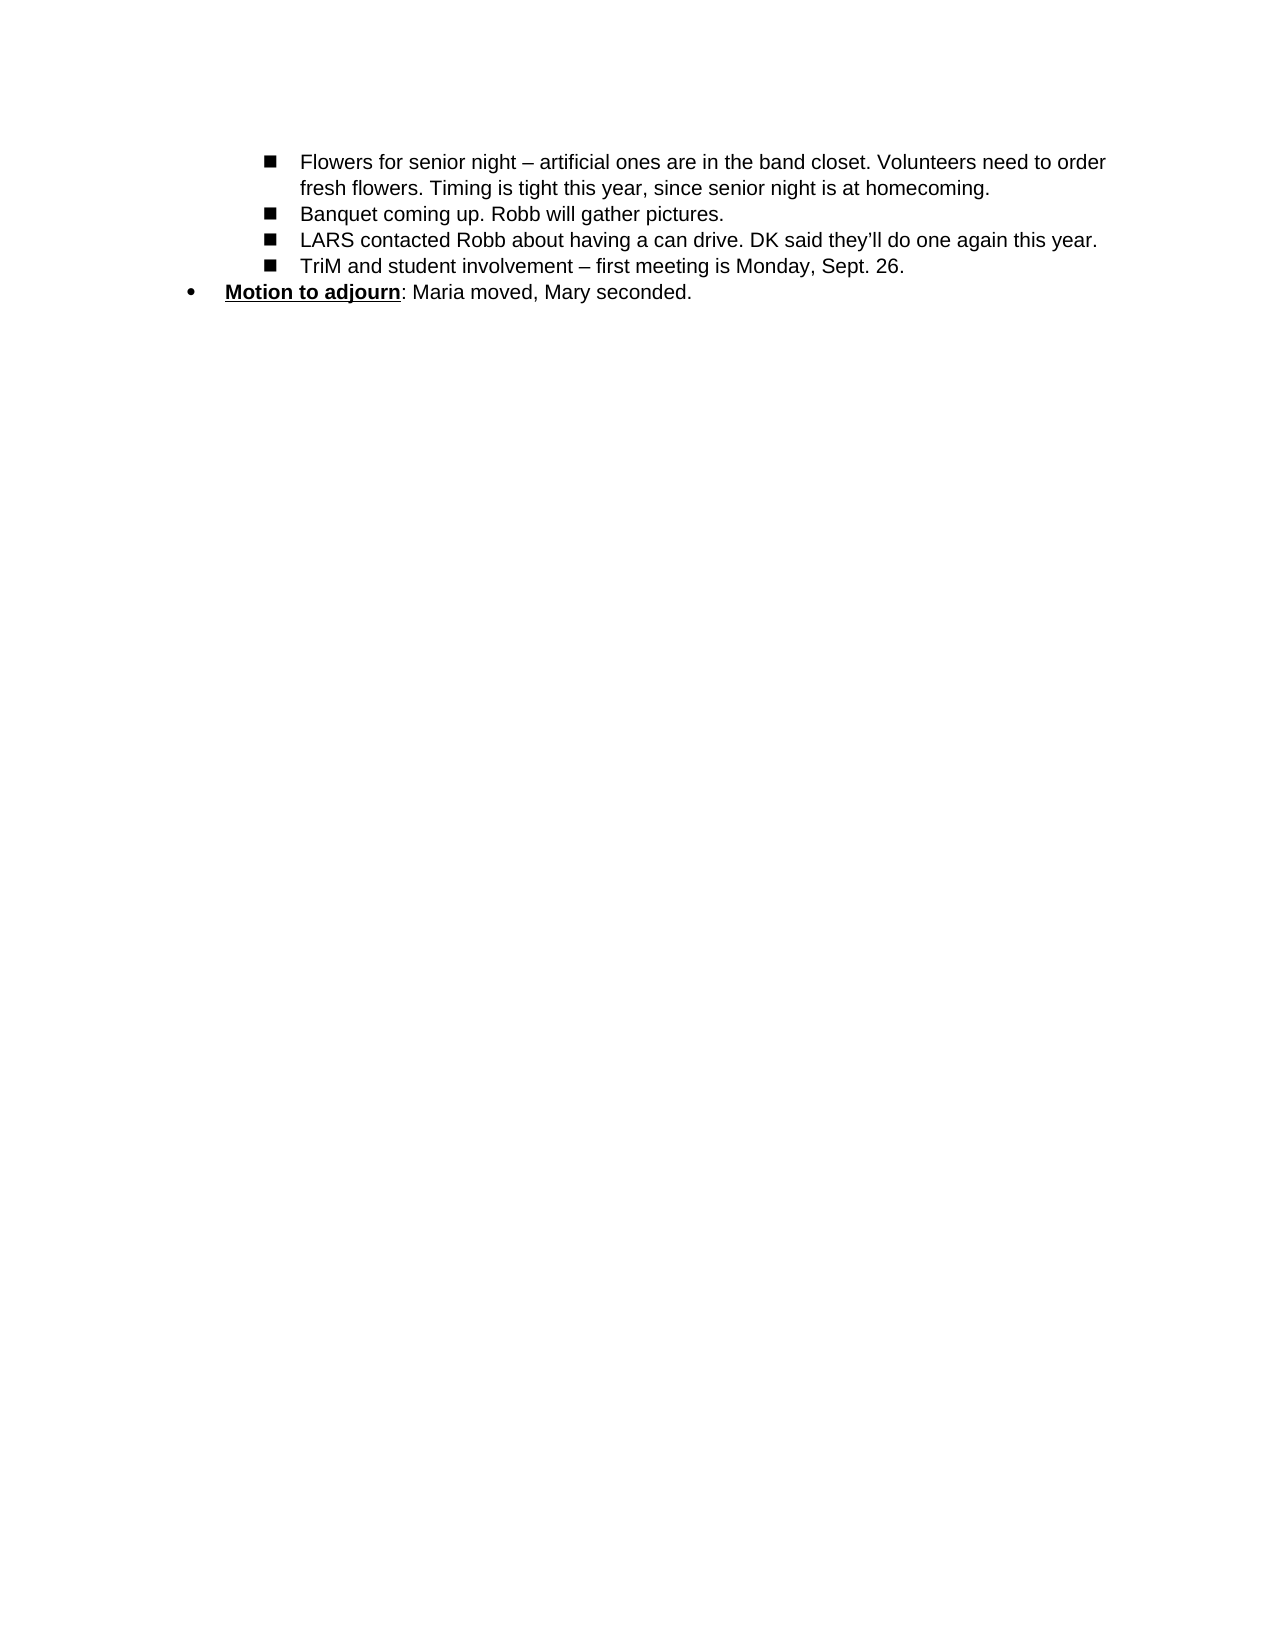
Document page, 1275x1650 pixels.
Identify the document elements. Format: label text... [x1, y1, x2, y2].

list Flowers for senior night – artificial ones are in the band closet. Volunteers need to order fresh flowers. Timing is tight this year, since senior night is at homecoming. [262, 150, 1125, 200]
list LARS contacted Robb about having a can drive. DK said they’ll do one again this year. [262, 228, 1125, 252]
list Motion to adjourn: Maria moved, Mary seconded. [187, 279, 1125, 304]
list TriM and student involvement – first meeting is Monday, Sept. 26. [262, 254, 1125, 278]
list Banquet coming up. Robb will gather pictures. [262, 202, 1125, 226]
